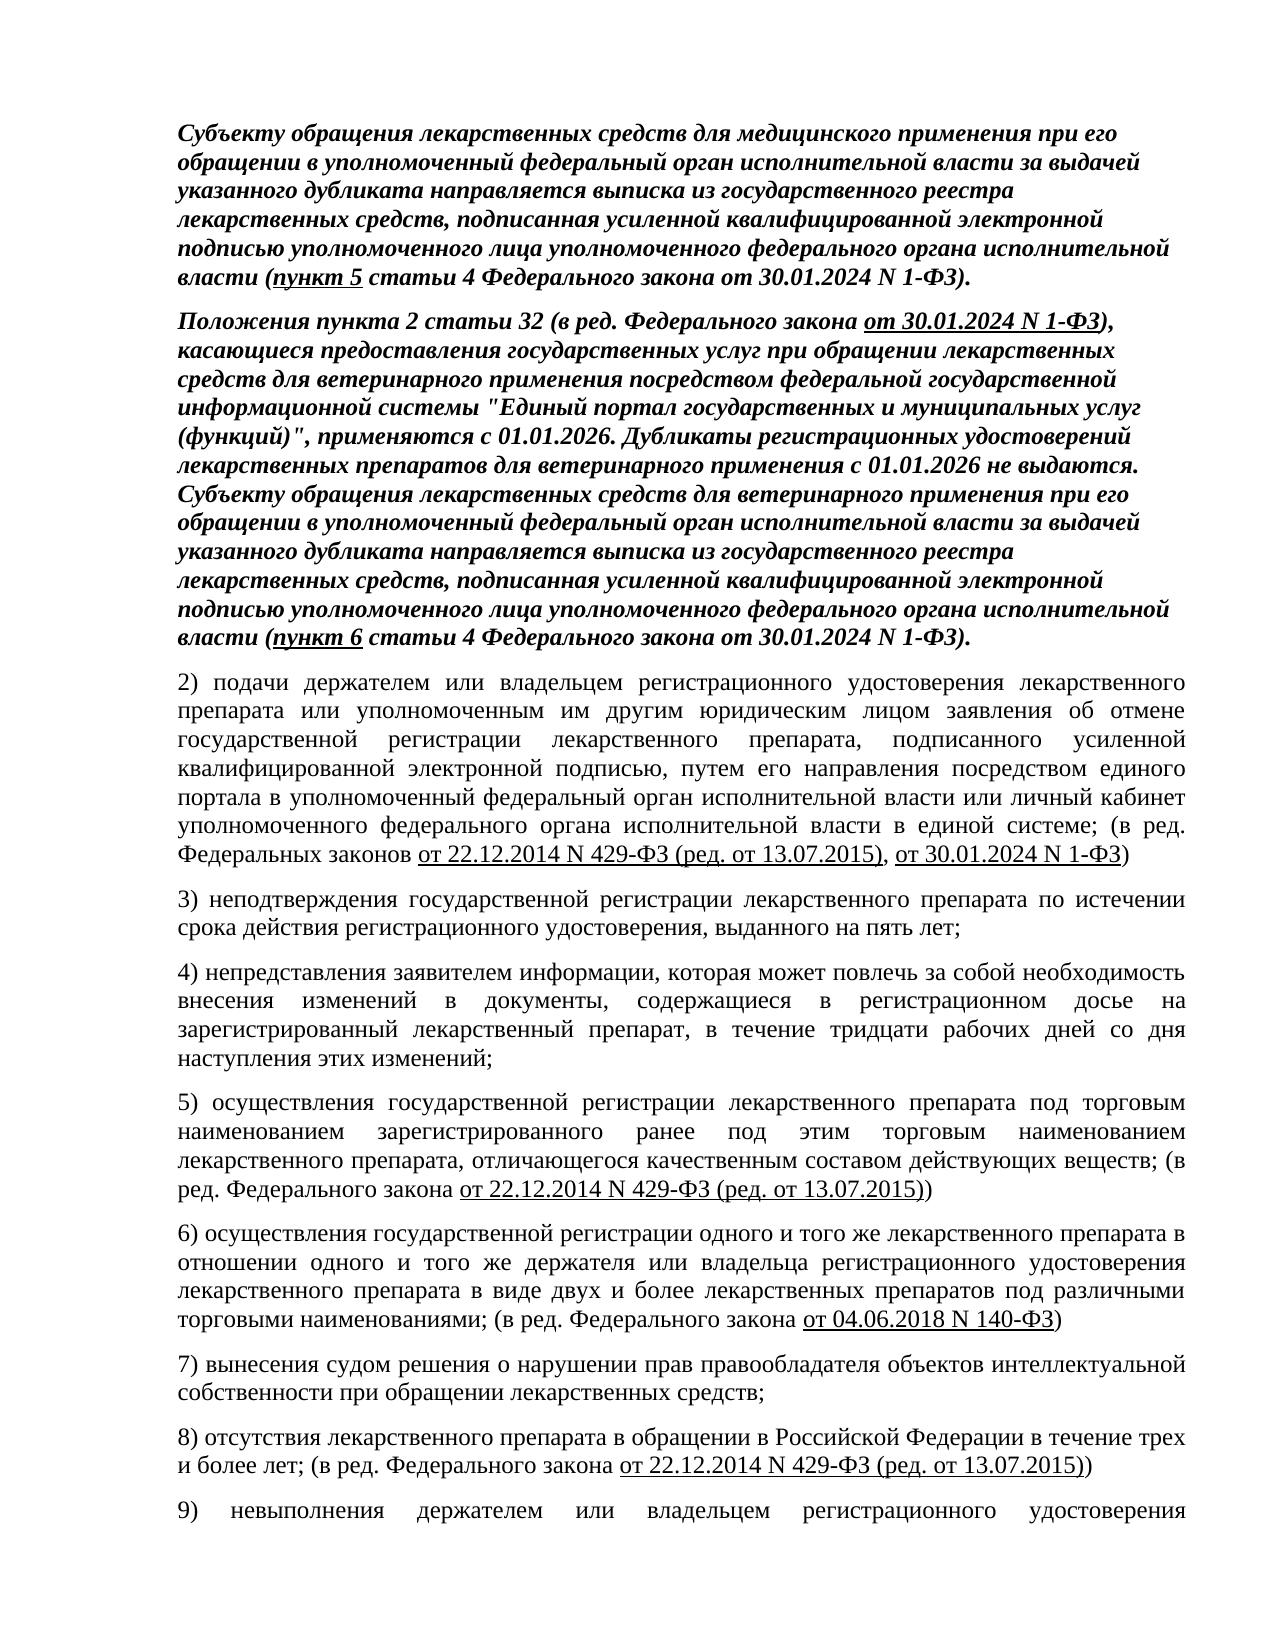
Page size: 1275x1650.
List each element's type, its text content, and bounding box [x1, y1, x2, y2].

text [177, 118, 1186, 291]
text 3) неподтверждения государственной регистрации лекарственного препарата по истечении срока действия регистрационного удостоверения, выданного на пять лет; [177, 884, 1186, 941]
text 2) подачи держателем или владельцем регистрационного удостоверения лекарственного препарата или уполномоченным им другим юридическим лицом заявления об отмене государственной регистрации лекарственного препарата, подписанного усиленной квалифицированной электронной подписью, путем его направления посредством единого портала в уполномоченный федеральный орган исполнительной власти или личный кабинет уполномоченного федерального органа исполнительной власти в единой системе; (в ред. Федеральных законов от 22.12.2014 N 429-ФЗ (ред. от 13.07.2015), от 30.01.2024 N 1-ФЗ) [177, 667, 1186, 868]
text 4) непредставления заявителем информации, которая может повлечь за собой необходимость внесения изменений в документы, содержащиеся в регистрационном досье на зарегистрированный лекарственный препарат, в течение тридцати рабочих дней со дня наступления этих изменений; [177, 957, 1186, 1072]
text Положения пункта 2 статьи 32 (в ред. Федерального закона от 30.01.2024 N 1-ФЗ), касающиеся предоставления государственных услуг при обращении лекарственных средств для ветеринарного применения посредством федеральной государственной информационной системы "Единый портал государственных и муниципальных услуг (функций)", применяются с 01.01.2026. Дубликаты регистрационных удостоверений лекарственных препаратов для ветеринарного применения с 01.01.2026 не выдаются. Субъекту обращения лекарственных средств для ветеринарного применения при его обращении в уполномоченный федеральный орган исполнительной власти за выдачей указанного дубликата направляется выписка из государственного реестра лекарственных средств, подписанная усиленной квалифицированной электронной подписью уполномоченного лица уполномоченного федерального органа исполнительной власти (пункт 6 статьи 4 Федерального закона от 30.01.2024 N 1-ФЗ). [177, 306, 1186, 651]
text 5) осуществления государственной регистрации лекарственного препарата под торговым наименованием зарегистрированного ранее под этим торговым наименованием лекарственного препарата, отличающегося качественным составом действующих веществ; (в ред. Федерального закона от 22.12.2014 N 429-ФЗ (ред. от 13.07.2015)) [177, 1087, 1186, 1202]
text 8) отсутствия лекарственного препарата в обращении в Российской Федерации в течение трех и более лет; (в ред. Федерального закона от 22.12.2014 N 429-ФЗ (ред. от 13.07.2015)) [177, 1422, 1186, 1479]
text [177, 1495, 1186, 1524]
text 7) вынесения судом решения о нарушении прав правообладателя объектов интеллектуальной собственности при обращении лекарственных средств; [177, 1349, 1186, 1406]
text 6) осуществления государственной регистрации одного и того же лекарственного препарата в отношении одного и того же держателя или владельца регистрационного удостоверения лекарственного препарата в виде двух и более лекарственных препаратов под различными торговыми наименованиями; (в ред. Федерального закона от 04.06.2018 N 140-ФЗ) [177, 1218, 1186, 1333]
